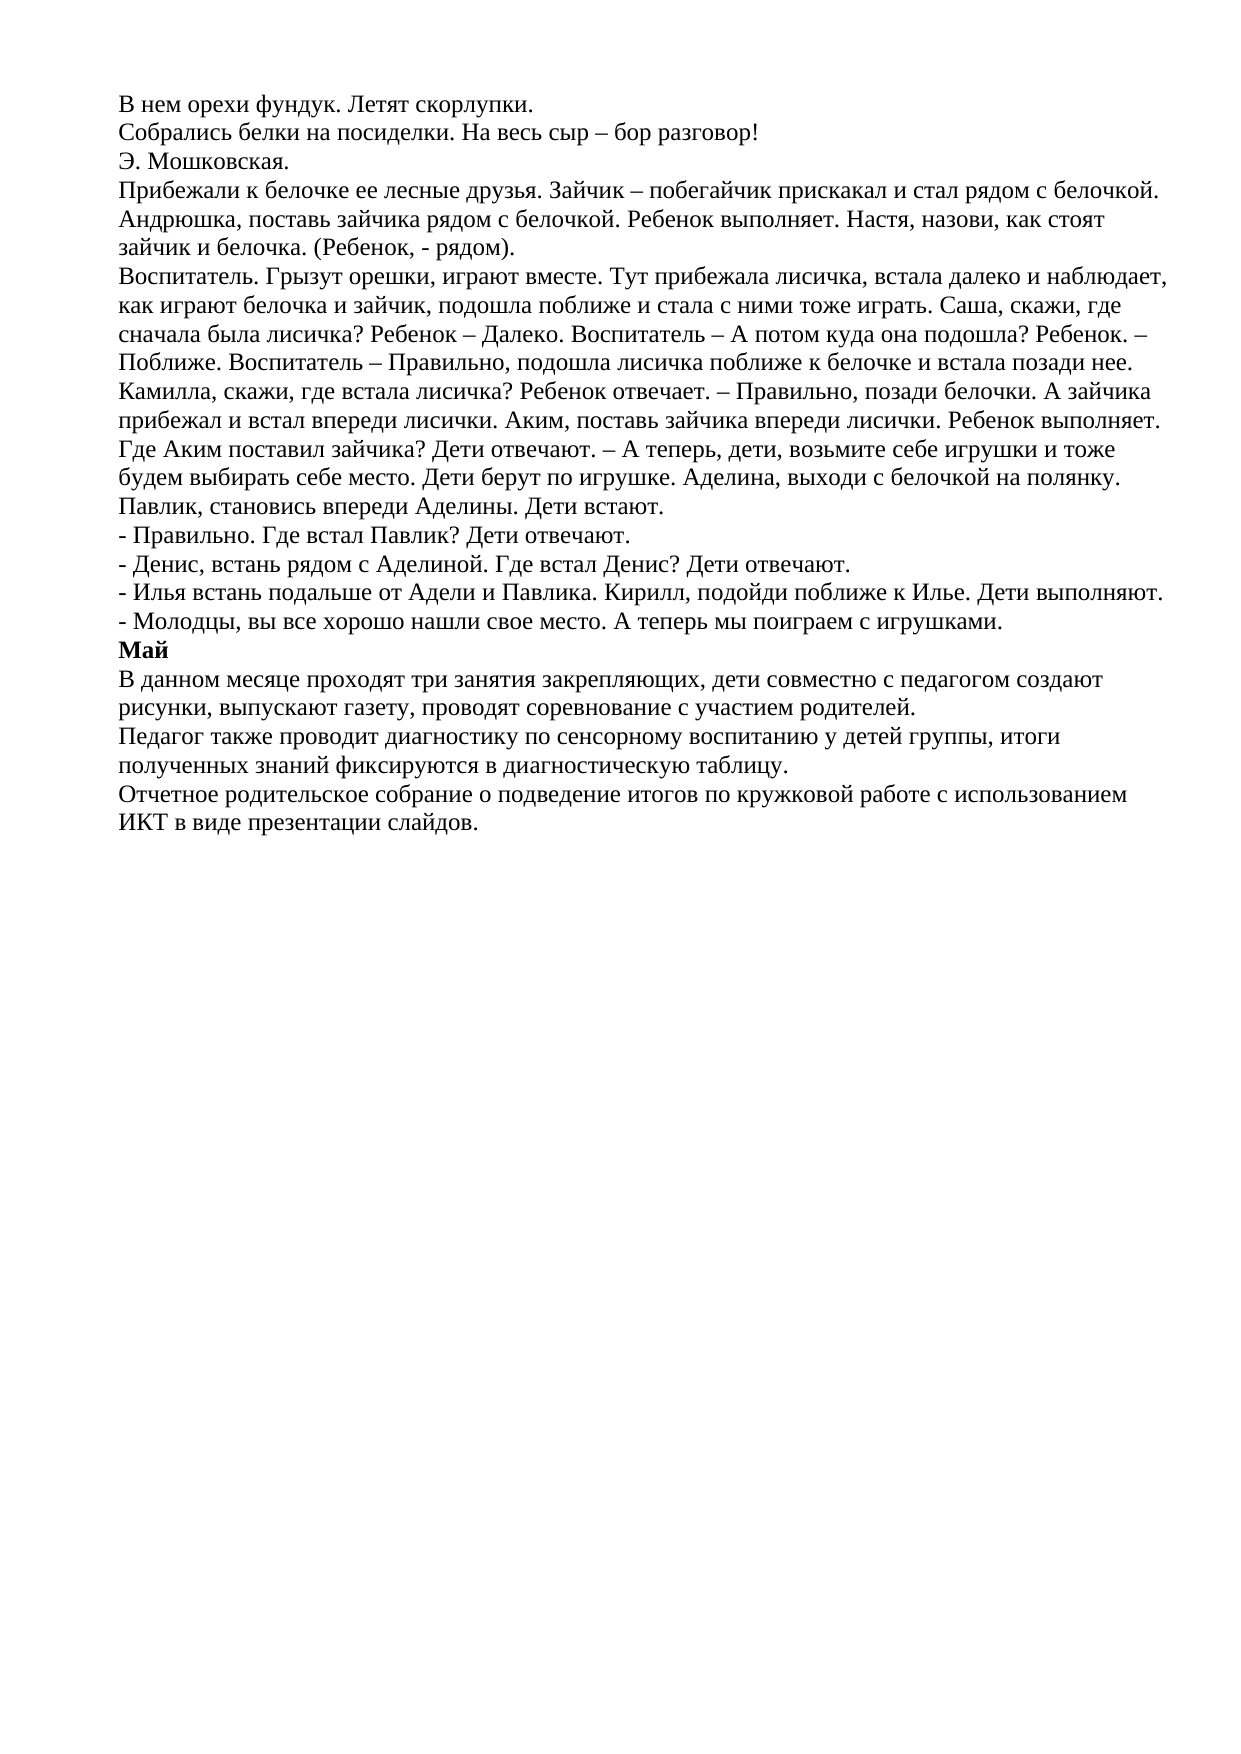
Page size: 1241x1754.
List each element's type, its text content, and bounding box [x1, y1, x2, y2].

text - Илья встань подальше от Адели и Павлика. Кирилл, подойди поближе к Илье. Дети выполняют. [118, 577, 1169, 606]
text Май [118, 635, 1169, 664]
text - Денис, встань рядом с Аделиной. Где встал Денис? Дети отвечают. [118, 549, 1169, 577]
text Э. Мошковская. [118, 146, 1169, 175]
text Прибежали к белочке ее лесные друзья. Зайчик – побегайчик прискакал и стал рядом с белочкой. Андрюшка, поставь зайчика рядом с белочкой. Ребенок выполняет. Настя, назови, как стоят зайчик и белочка. (Ребенок, - рядом). [118, 175, 1169, 261]
text Отчетное родительское собрание о подведение итогов по кружковой работе с использованием ИКТ в виде презентации слайдов. [118, 779, 1169, 836]
text Воспитатель. Грызут орешки, играют вместе. Тут прибежала лисичка, встала далеко и наблюдает, как играют белочка и зайчик, подошла поближе и стала с ними тоже играть. Саша, скажи, где сначала была лисичка? Ребенок – Далеко. Воспитатель – А потом куда она подошла? Ребенок. – Поближе. Воспитатель – Правильно, подошла лисичка поближе к белочке и встала позади нее. Камилла, скажи, где встала лисичка? Ребенок отвечает. – Правильно, позади белочки. А зайчика прибежал и встал впереди лисички. Аким, поставь зайчика впереди лисички. Ребенок выполняет. Где Аким поставил зайчика? Дети отвечают. – А теперь, дети, возьмите себе игрушки и тоже будем выбирать себе место. Дети берут по игрушке. Аделина, выходи с белочкой на полянку. Павлик, становись впереди Аделины. Дети встают. [118, 261, 1169, 520]
text В данном месяце проходят три занятия закрепляющих, дети совместно с педагогом создают рисунки, выпускают газету, проводят соревнование с участием родителей. [118, 664, 1169, 721]
text Собрались белки на посиделки. На весь сыр – бор разговор! [118, 117, 1169, 146]
text - Правильно. Где встал Павлик? Дети отвечают. [118, 520, 1169, 549]
text - Молодцы, вы все хорошо нашли свое место. А теперь мы поиграем с игрушками. [118, 606, 1169, 635]
text В нем орехи фундук. Летят скорлупки. [118, 89, 1169, 117]
text Педагог также проводит диагностику по сенсорному воспитанию у детей группы, итоги полученных знаний фиксируются в диагностическую таблицу. [118, 721, 1169, 779]
